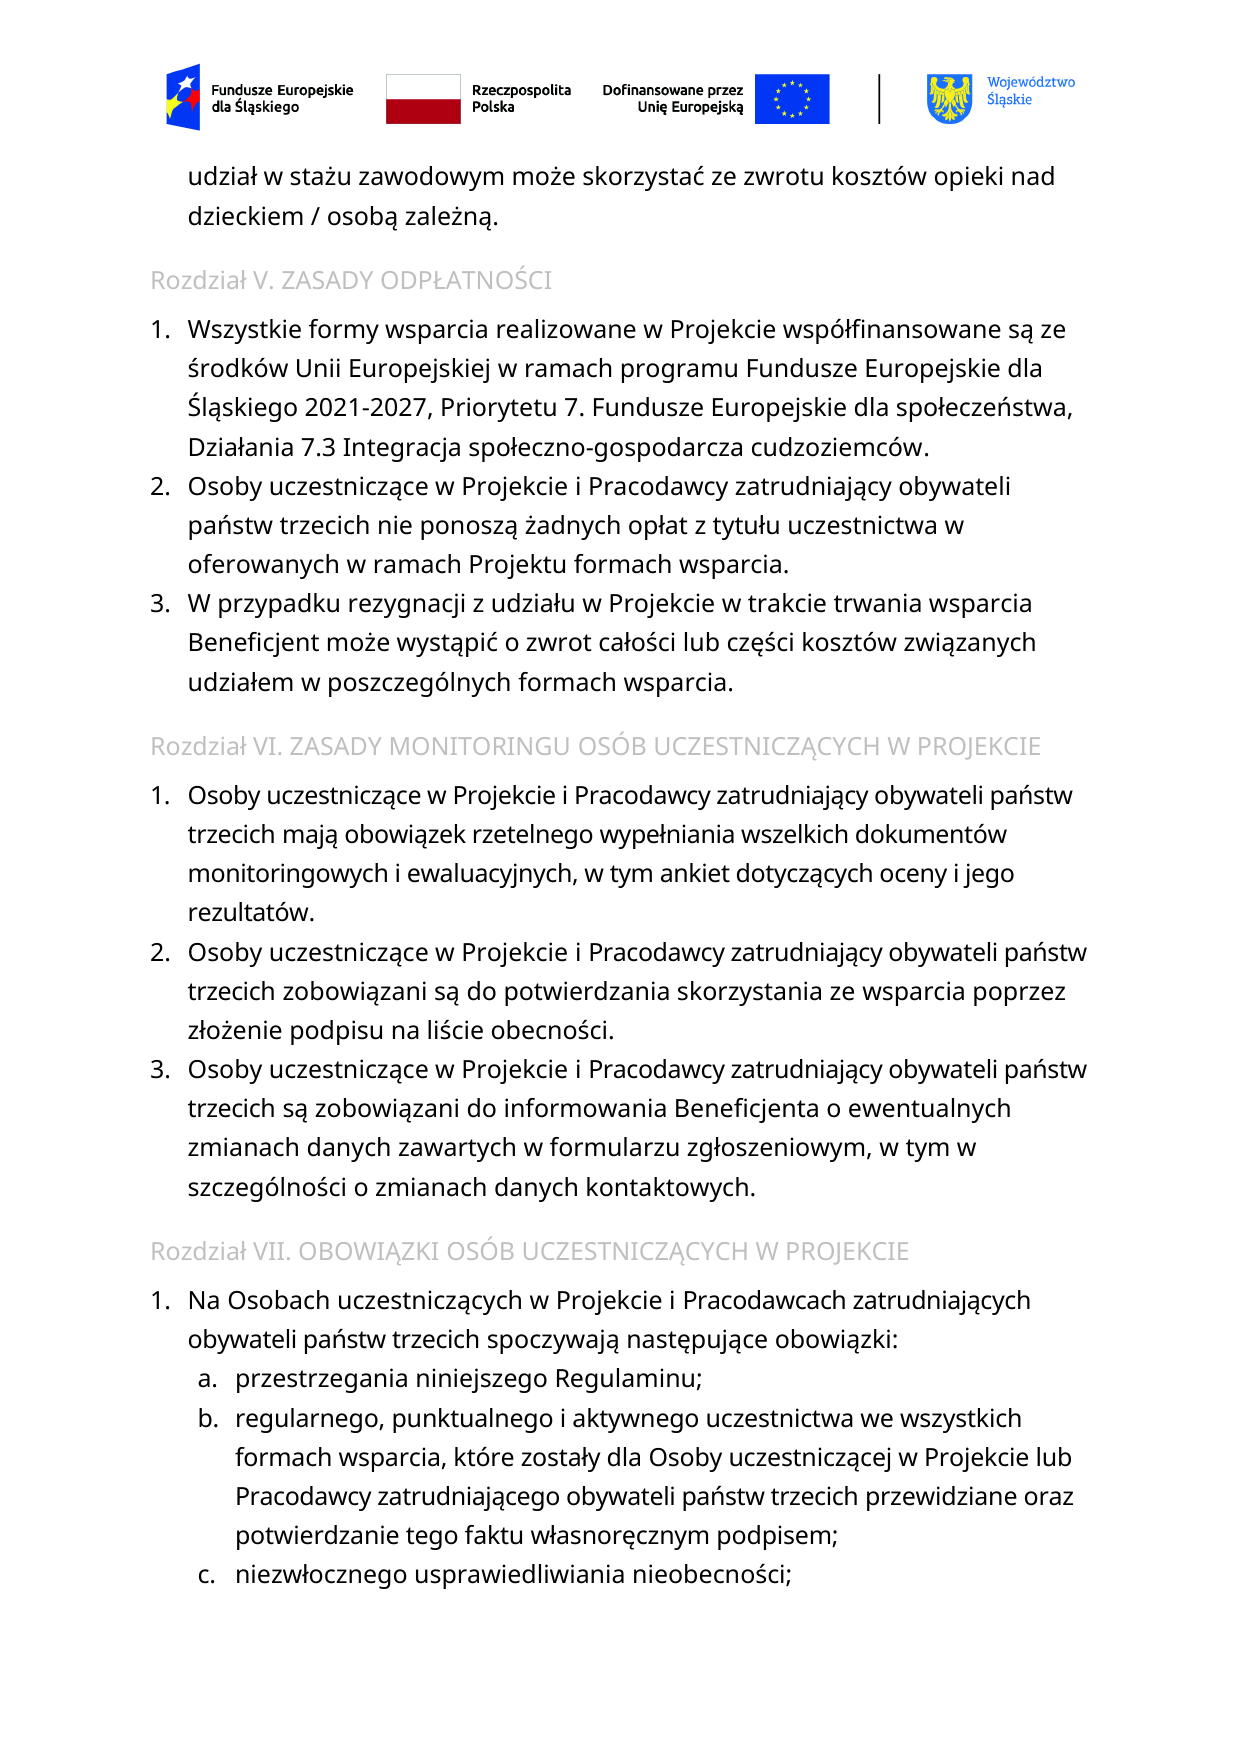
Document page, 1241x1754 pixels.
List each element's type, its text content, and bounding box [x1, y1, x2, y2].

list przestrzegania niniejszego Regulaminu; [197, 1361, 1090, 1395]
picture [150, 47, 1091, 147]
list Na Osobach uczestniczących w Projekcie i Pracodawcach zatrudniających obywateli państw trzecich spoczywają następujące obowiązki: [150, 1283, 1090, 1356]
list Osoby uczestniczące w Projekcie i Pracodawcy zatrudniający obywateli państw trzecich zobowiązani są do potwierdzania skorzystania ze wsparcia poprzez złożenie podpisu na liście obecności. [150, 934, 1090, 1047]
list regularnego, punktualnego i aktywnego uczestnictwa we wszystkich formach wsparcia, które zostały dla Osoby uczestniczącej w Projekcie lub Pracodawcy zatrudniającego obywateli państw trzecich przewidziane oraz potwierdzanie tego faktu własnoręcznym podpisem; [197, 1400, 1090, 1552]
list niezwłocznego usprawiedliwiania nieobecności; [197, 1557, 1090, 1591]
subtitle Rozdział V. ZASADY ODPŁATNOŚCI [150, 262, 1090, 296]
subtitle Rozdział VII. OBOWIĄZKI OSÓB UCZESTNICZĄCYCH W PROJEKCIE [150, 1233, 1090, 1267]
list Wszystkie formy wsparcia realizowane w Projekcie współfinansowane są ze środków Unii Europejskiej w ramach programu Fundusze Europejskie dla Śląskiego 2021-2027, Priorytetu 7. Fundusze Europejskie dla społeczeństwa, Działania 7.3 Integracja społeczno-gospodarcza cudzoziemców. [150, 312, 1090, 463]
list W przypadku rezygnacji z udziału w Projekcie w trakcie trwania wsparcia Beneficjent może wystąpić o zwrot całości lub części kosztów związanych udziałem w poszczególnych formach wsparcia. [150, 586, 1090, 698]
subtitle Rozdział VI. ZASADY MONITORINGU OSÓB UCZESTNICZĄCYCH W PROJEKCIE [150, 728, 1090, 762]
list Osoby uczestniczące w Projekcie i Pracodawcy zatrudniający obywateli państw trzecich mają obowiązek rzetelnego wypełniania wszelkich dokumentów monitoringowych i ewaluacyjnych, w tym ankiet dotyczących oceny i jego rezultatów. [150, 778, 1090, 929]
list Osoby uczestniczące w Projekcie i Pracodawcy zatrudniający obywateli państw trzecich nie ponoszą żadnych opłat z tytułu uczestnictwa w oferowanych w ramach Projektu formach wsparcia. [150, 468, 1090, 581]
list Osoby uczestniczące w Projekcie i Pracodawcy zatrudniający obywateli państw trzecich są zobowiązani do informowania Beneficjenta o ewentualnych zmianach danych zawartych w formularzu zgłoszeniowym, w tym w szczególności o zmianach danych kontaktowych. [150, 1052, 1090, 1203]
